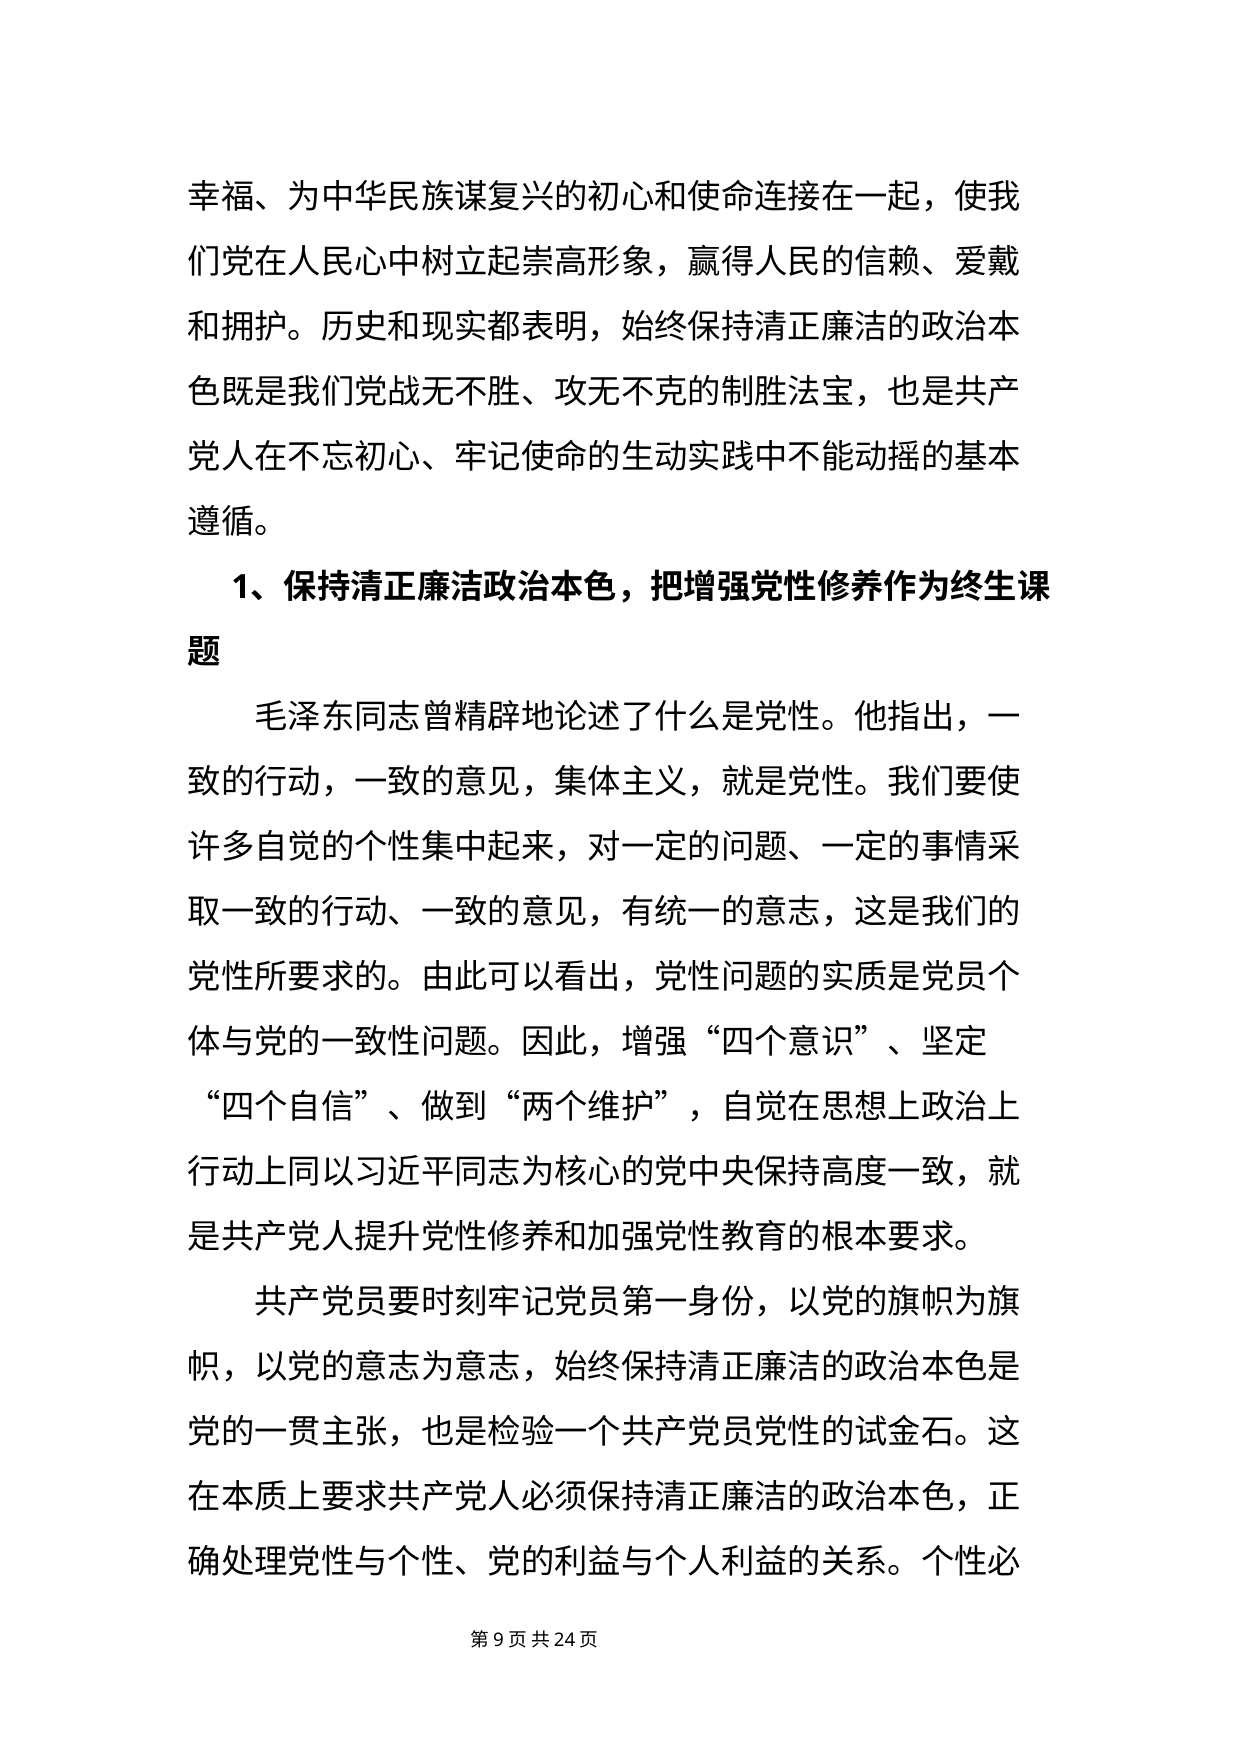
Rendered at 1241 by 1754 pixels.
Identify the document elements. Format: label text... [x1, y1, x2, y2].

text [187, 1267, 1053, 1592]
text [187, 162, 1053, 552]
text 毛泽东同志曾精辟地论述了什么是党性。他指出，一致的行动，一致的意见，集体主义，就是党性。我们要使许多自觉的个性集中起来，对一定的问题、一定的事情采取一致的行动、一致的意见，有统一的意志，这是我们的党性所要求的。由此可以看出，党性问题的实质是党员个体与党的一致性问题。因此，增强“四个意识”、坚定“四个自信”、做到“两个维护”，自觉在思想上政治上行动上同以习近平同志为核心的党中央保持高度一致，就是共产党人提升党性修养和加强党性教育的根本要求。 [187, 682, 1053, 1267]
text 1、保持清正廉洁政治本色，把增强党性修养作为终生课题 [187, 552, 1053, 682]
